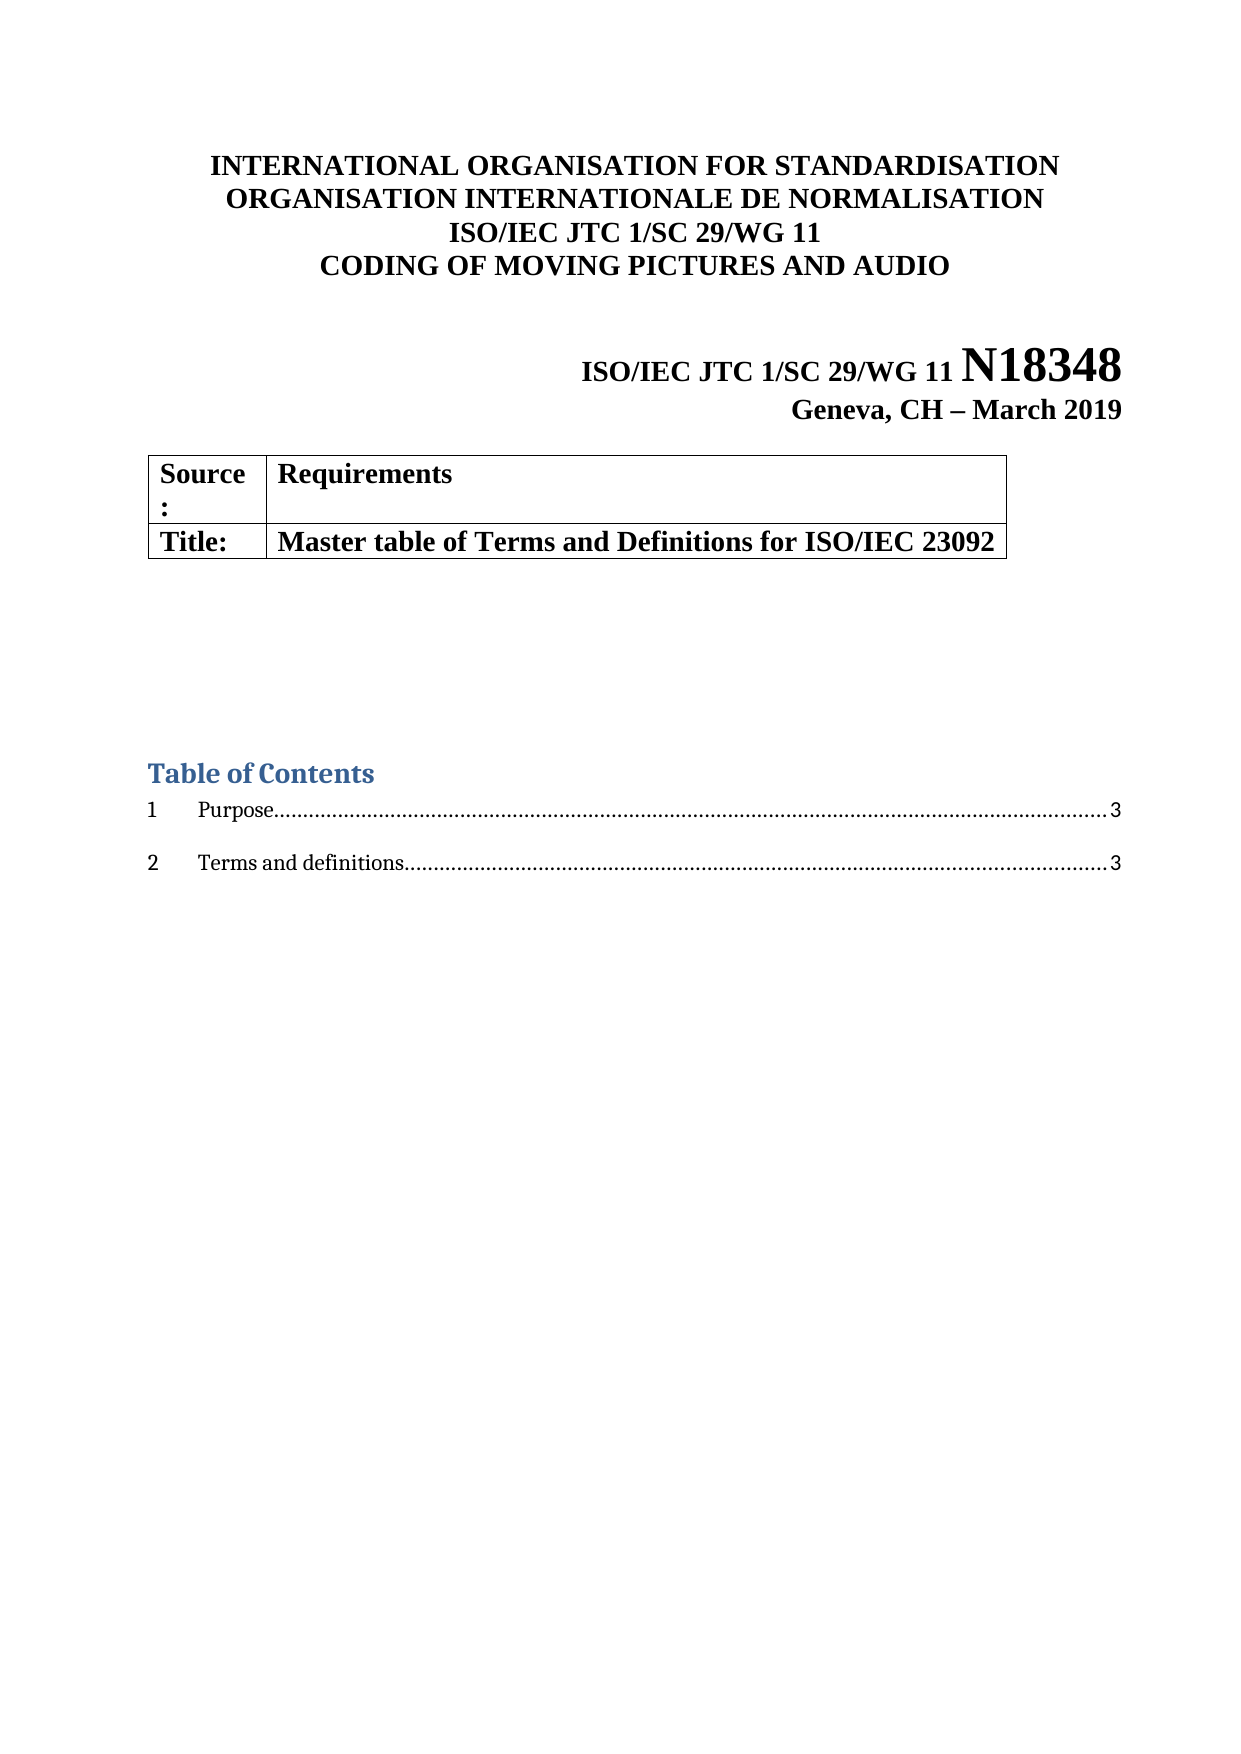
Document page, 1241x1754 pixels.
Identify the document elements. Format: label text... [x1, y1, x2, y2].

text CODING OF MOVING PICTURES AND AUDIO [148, 248, 1122, 282]
text ISO/IEC JTC 1/SC 29/WG 11 N18348 [148, 335, 1122, 392]
table_cell Title: [149, 524, 266, 557]
text Geneva, CH – March 2019 [148, 392, 1122, 426]
table_header Requirements [267, 456, 1006, 523]
table_header Source: [149, 456, 266, 523]
text INTERNATIONAL ORGANISATION FOR STANDARDISATION [148, 148, 1122, 181]
table_cell Master table of Terms and Definitions for ISO/IEC 23092 [267, 524, 1006, 557]
text ORGANISATION INTERNATIONALE DE NORMALISATION [148, 181, 1122, 215]
text ISO/IEC JTC 1/SC 29/WG 11 [148, 215, 1122, 248]
